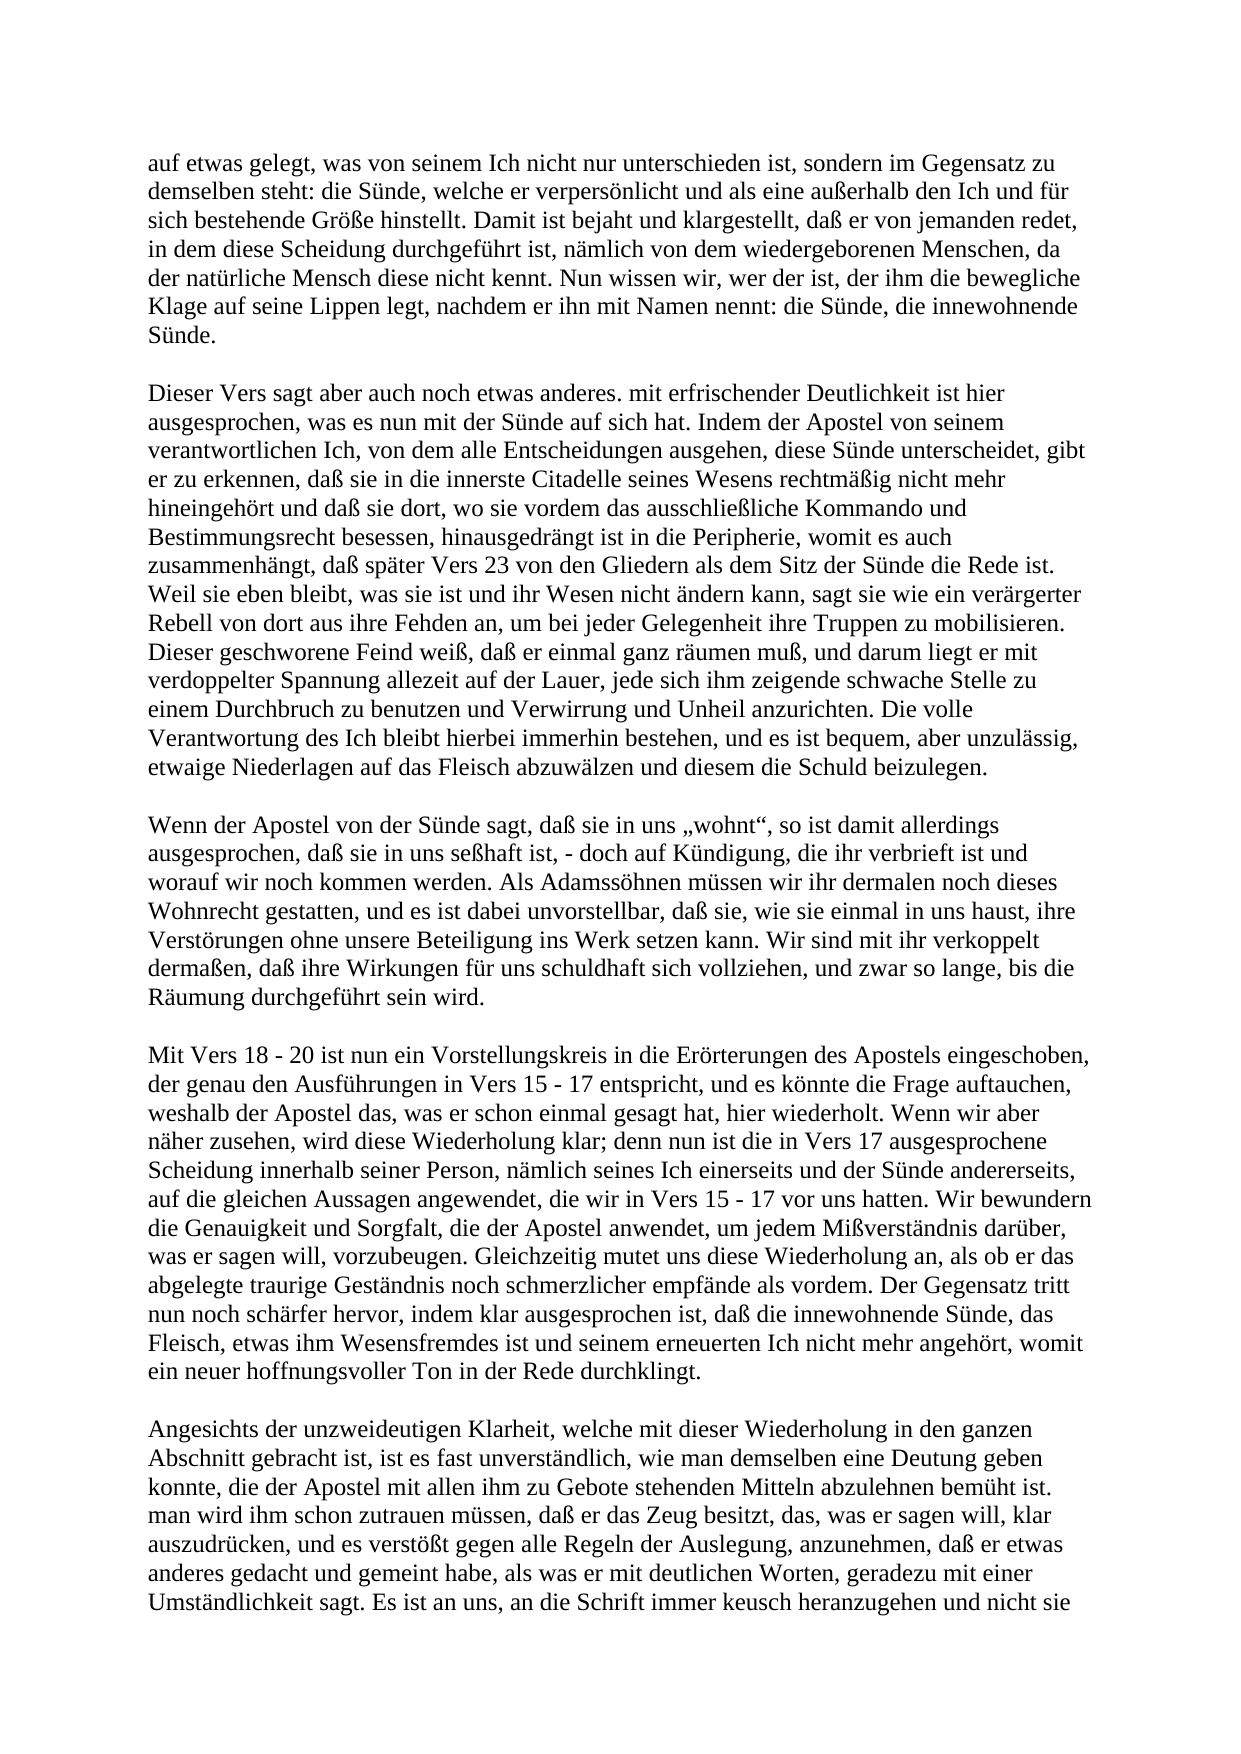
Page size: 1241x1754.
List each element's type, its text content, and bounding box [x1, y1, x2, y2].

text Mit Vers 18 - 20 ist nun ein Vorstellungskreis in die Erörterungen des Apostels eingeschoben, der genau den Ausführungen in Vers 15 - 17 entspricht, und es könnte die Frage auftauchen, weshalb der Apostel das, was er schon einmal gesagt hat, hier wiederholt. Wenn wir aber näher zusehen, wird diese Wiederholung klar; denn nun ist die in Vers 17 ausgesprochene Scheidung innerhalb seiner Person, nämlich seines Ich einerseits und der Sünde andererseits, auf die gleichen Aussagen angewendet, die wir in Vers 15 - 17 vor uns hatten. Wir bewundern die Genauigkeit und Sorgfalt, die der Apostel anwendet, um jedem Mißverständnis darüber, was er sagen will, vorzubeugen. Gleichzeitig mutet uns diese Wiederholung an, als ob er das abgelegte traurige Geständnis noch schmerzlicher empfände als vordem. Der Gegensatz tritt nun noch schärfer hervor, indem klar ausgesprochen ist, daß die innewohnende Sünde, das Fleisch, etwas ihm Wesensfremdes ist und seinem erneuerten Ich nicht mehr angehört, womit ein neuer hoffnungsvoller Ton in der Rede durchklingt. [148, 1040, 1093, 1385]
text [148, 148, 1093, 349]
text Wenn der Apostel von der Sünde sagt, daß sie in uns „wohnt“, so ist damit allerdings ausgesprochen, daß sie in uns seßhaft ist, - doch auf Kündigung, die ihr verbrieft ist und worauf wir noch kommen werden. Als Adamssöhnen müssen wir ihr dermalen noch dieses Wohnrecht gestatten, und es ist dabei unvorstellbar, daß sie, wie sie einmal in uns haust, ihre Verstörungen ohne unsere Beteiligung ins Werk setzen kann. Wir sind mit ihr verkoppelt dermaßen, daß ihre Wirkungen für uns schuldhaft sich vollziehen, und zwar so lange, bis die Räumung durchgeführt sein wird. [148, 810, 1093, 1011]
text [148, 1414, 1093, 1616]
text Dieser Vers sagt aber auch noch etwas anderes. mit erfrischender Deutlichkeit ist hier ausgesprochen, was es nun mit der Sünde auf sich hat. Indem der Apostel von seinem verantwortlichen Ich, von dem alle Entscheidungen ausgehen, diese Sünde unterscheidet, gibt er zu erkennen, daß sie in die innerste Citadelle seines Wesens rechtmäßig nicht mehr hineingehört und daß sie dort, wo sie vordem das ausschließliche Kommando und Bestimmungsrecht besessen, hinausgedrängt ist in die Peripherie, womit es auch zusammenhängt, daß später Vers 23 von den Gliedern als dem Sitz der Sünde die Rede ist. Weil sie eben bleibt, was sie ist und ihr Wesen nicht ändern kann, sagt sie wie ein verärgerter Rebell von dort aus ihre Fehden an, um bei jeder Gelegenheit ihre Truppen zu mobilisieren. Dieser geschworene Feind weiß, daß er einmal ganz räumen muß, und darum liegt er mit verdoppelter Spannung allezeit auf der Lauer, jede sich ihm zeigende schwache Stelle zu einem Durchbruch zu benutzen und Verwirrung und Unheil anzurichten. Die volle Verantwortung des Ich bleibt hierbei immerhin bestehen, und es ist bequem, aber unzulässig, etwaige Niederlagen auf das Fleisch abzuwälzen und diesem die Schuld beizulegen. [148, 378, 1093, 781]
